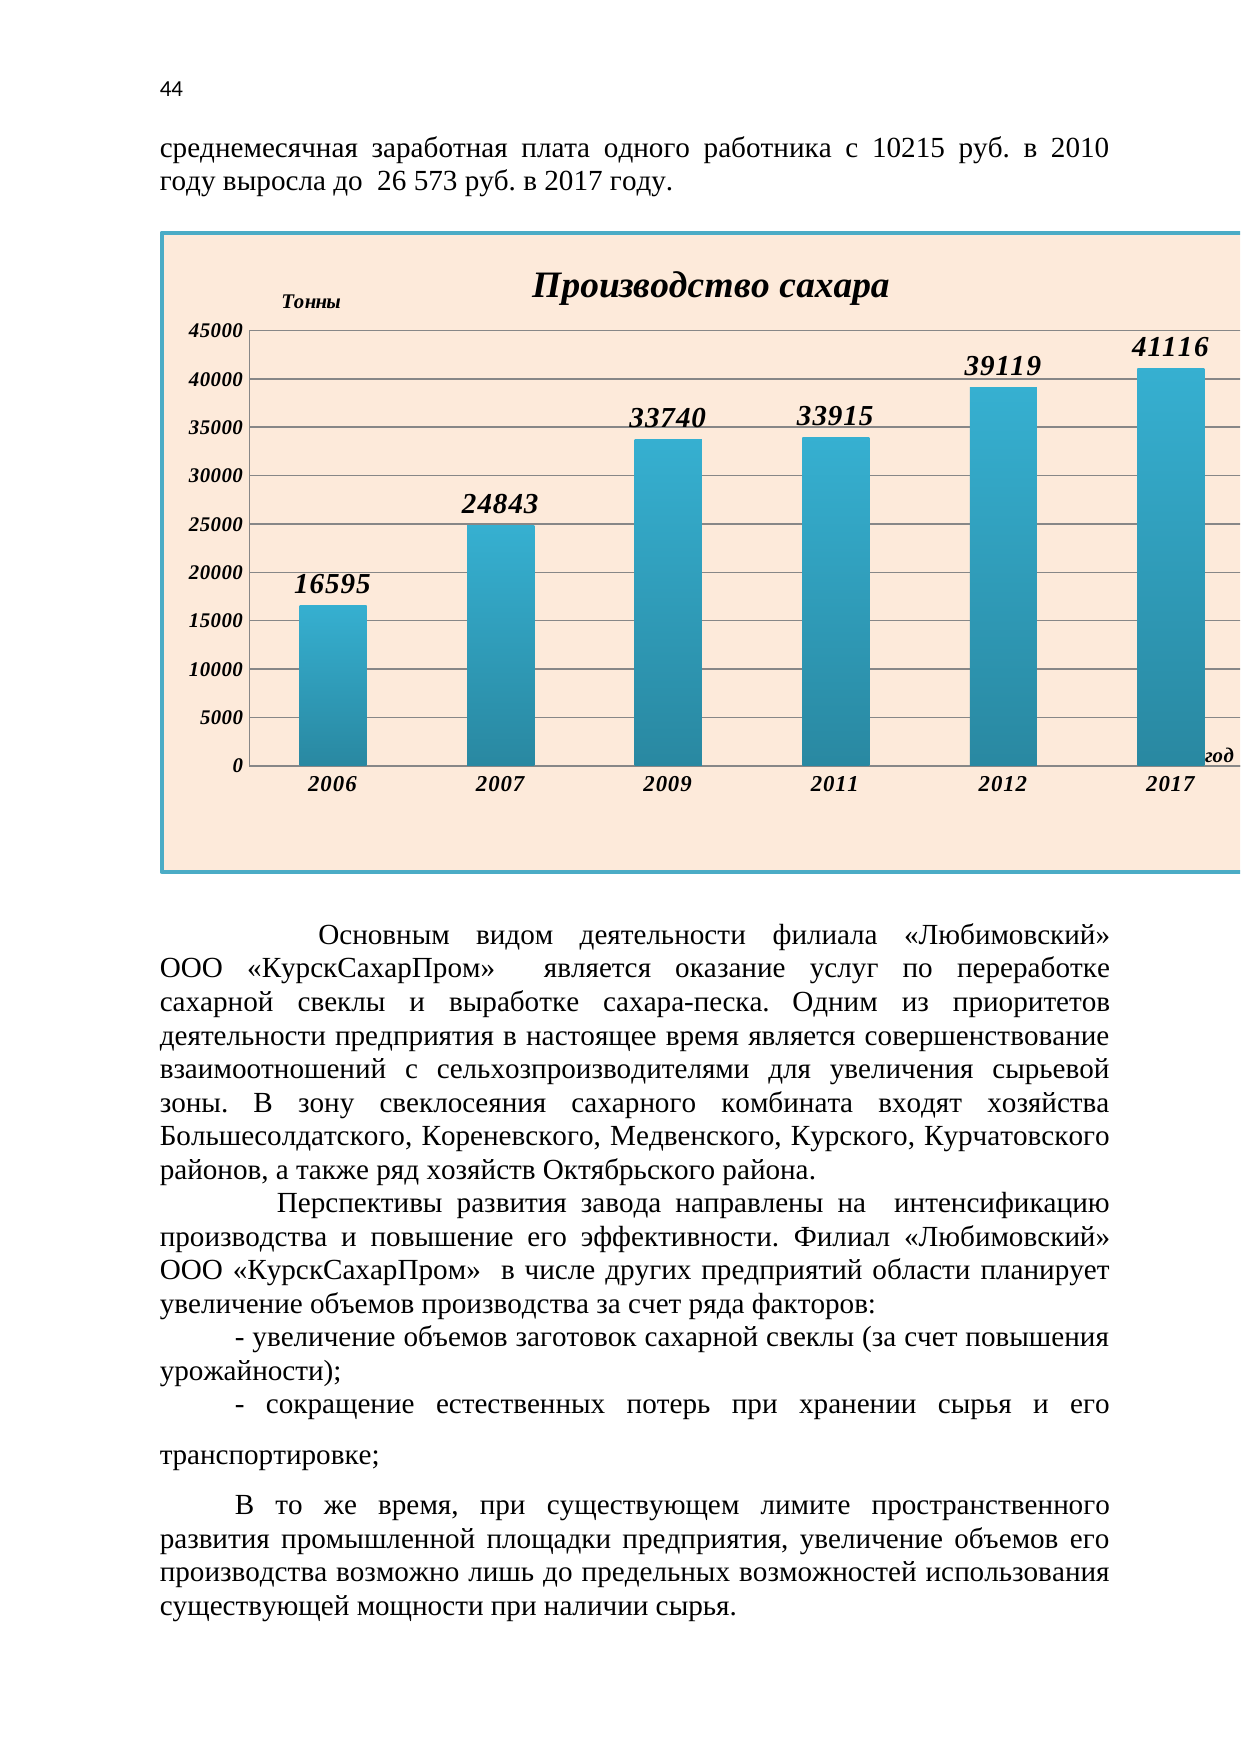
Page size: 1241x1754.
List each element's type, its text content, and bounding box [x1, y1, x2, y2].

text Перспективы развития завода направлены на интенсификацию производства и повышение его эффективности. Филиал «Любимовский» ООО «КурскСахарПром» в числе других предприятий области планирует увеличение объемов производства за счет ряда факторов: [159, 1185, 1110, 1319]
text - сокращение естественных потерь при хранении сырья и его транспортировке; [159, 1387, 1110, 1470]
text Основным видом деятельности филиала «Любимовский» ООО «КурскСахарПром» является оказание услуг по переработке сахарной свеклы и выработке сахара-песка. Одним из приоритетов деятельности предприятия в настоящее время является совершенствование взаимоотношений с сельхозпроизводителями для увеличения сырьевой зоны. В зону свеклосеяния сахарного комбината входят хозяйства Большесолдатского, Кореневского, Медвенского, Курского, Курчатовского районов, а также ряд хозяйств Октябрьского района. [159, 917, 1110, 1185]
text - увеличение объемов заготовок сахарной свеклы (за счет повышения урожайности); [159, 1319, 1110, 1387]
text В то же время, при существующем лимите пространственного развития промышленной площадки предприятия, увеличение объемов его производства возможно лишь до предельных возможностей использования существующей мощности при наличии сырья. [159, 1487, 1110, 1621]
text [159, 130, 1110, 197]
